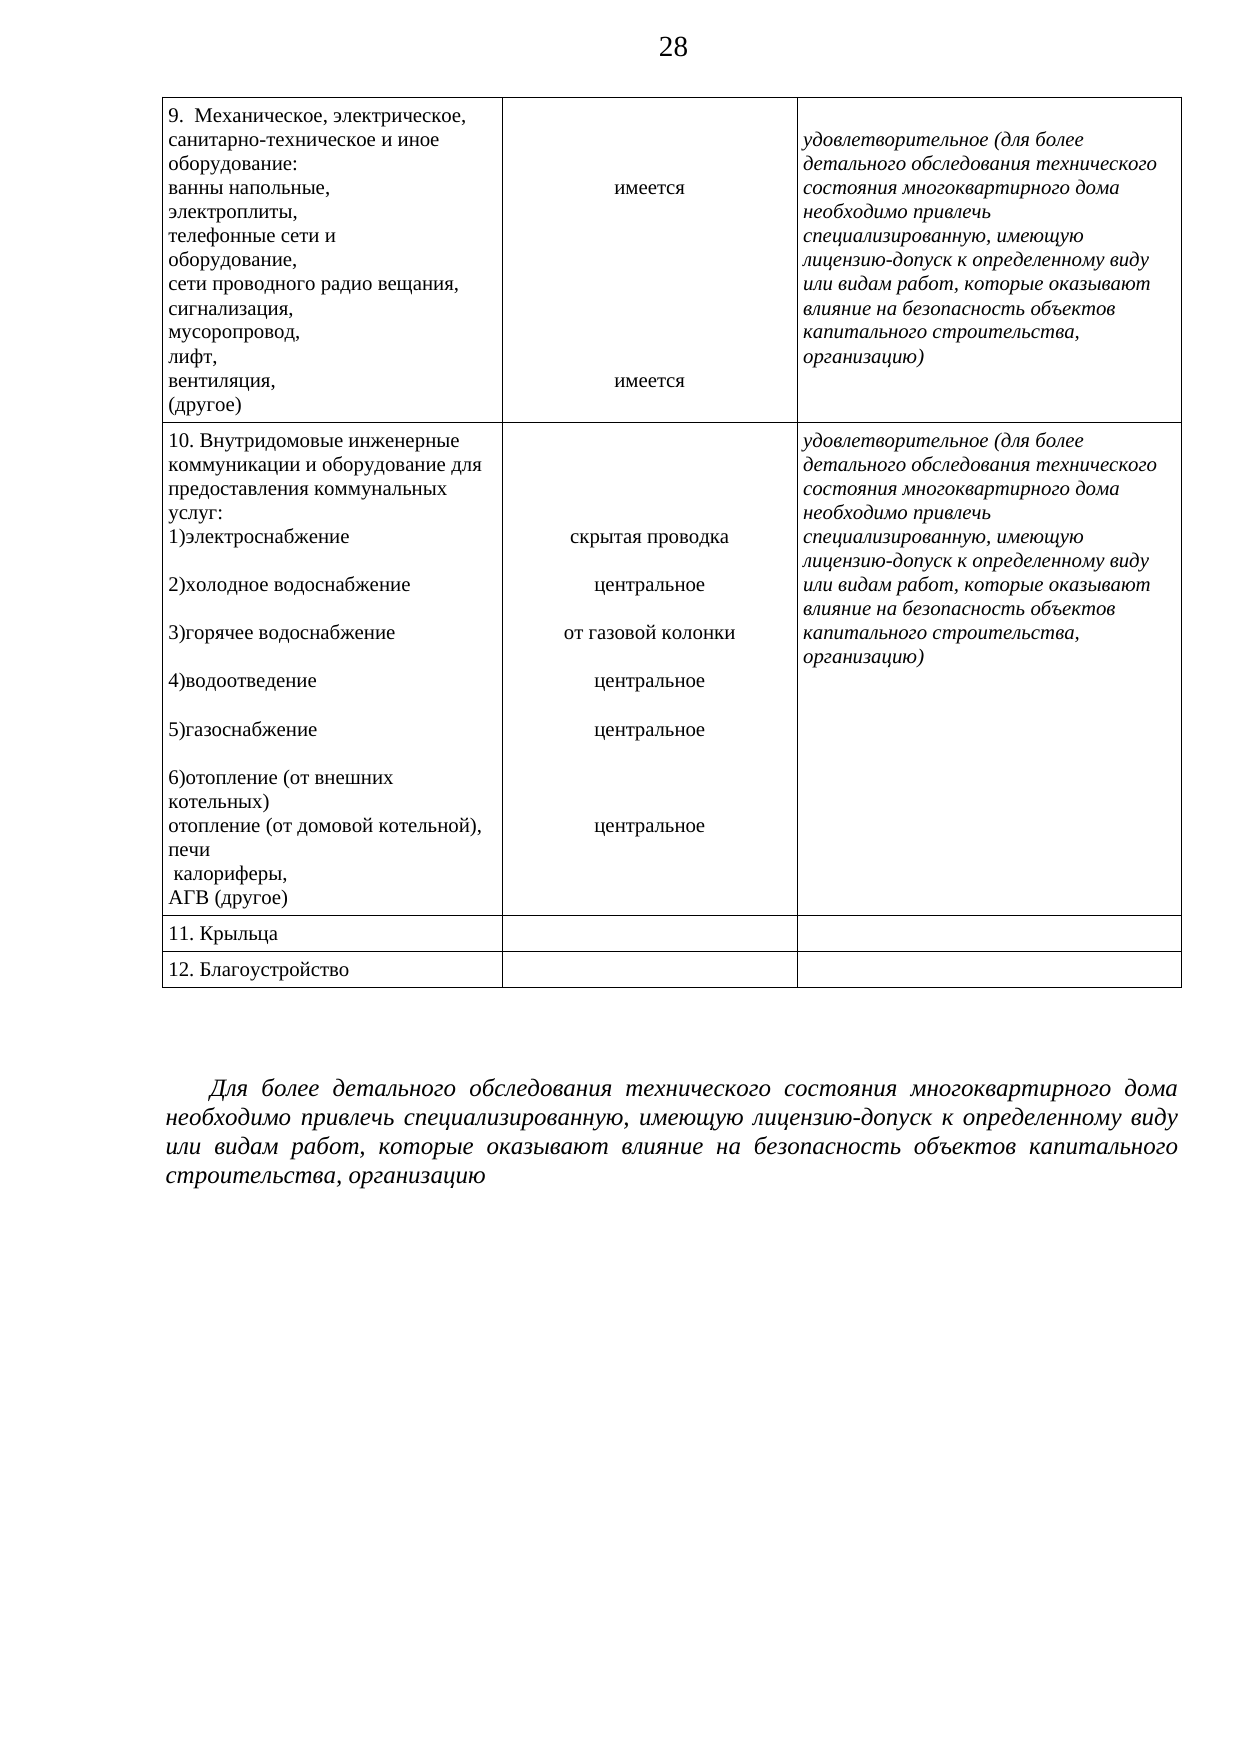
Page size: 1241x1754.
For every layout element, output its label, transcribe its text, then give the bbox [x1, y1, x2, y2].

table_cell скрытая проводка центральное от газовой колонки центральное центральное центральное [503, 423, 797, 915]
table_cell удовлетворительное (для более детального обследования технического состояния многоквартирного дома необходимо привлечь специализированную, имеющую лицензию-допуск к определенному виду или видам работ, которые оказывают влияние на безопасность объектов капитального строительства, организацию) [798, 423, 1181, 915]
table_cell 9. Механическое, электрическое, санитарно-техническое и иное оборудование: ванны напольные, электроплиты, телефонные сети и оборудование, сети проводного радио вещания, сигнализация, мусоропровод, лифт, вентиляция, (другое) [163, 98, 502, 421]
text Для более детального обследования технического состояния многоквартирного дома необходимо привлечь специализированную, имеющую лицензию-допуск к определенному виду или видам работ, которые оказывают влияние на безопасность объектов капитального строительства, организацию [165, 1073, 1181, 1188]
table_cell имеется имеется [503, 98, 797, 421]
table_cell [503, 916, 797, 951]
table_cell 12. Благоустройство [163, 952, 502, 987]
table_cell [798, 916, 1181, 951]
table_cell 10. Внутридомовые инженерные коммуникации и оборудование для предоставления коммунальных услуг: 1)электроснабжение 2)холодное водоснабжение 3)горячее водоснабжение 4)водоотведение 5)газоснабжение 6)отопление (от внешних котельных) отопление (от домовой котельной), печи калориферы, АГВ (другое) [163, 423, 502, 915]
table_cell [503, 952, 797, 987]
table_cell удовлетворительное (для более детального обследования технического состояния многоквартирного дома необходимо привлечь специализированную, имеющую лицензию-допуск к определенному виду или видам работ, которые оказывают влияние на безопасность объектов капитального строительства, организацию) [798, 98, 1181, 421]
table_cell [798, 952, 1181, 987]
table_cell 11. Крыльца [163, 916, 502, 951]
